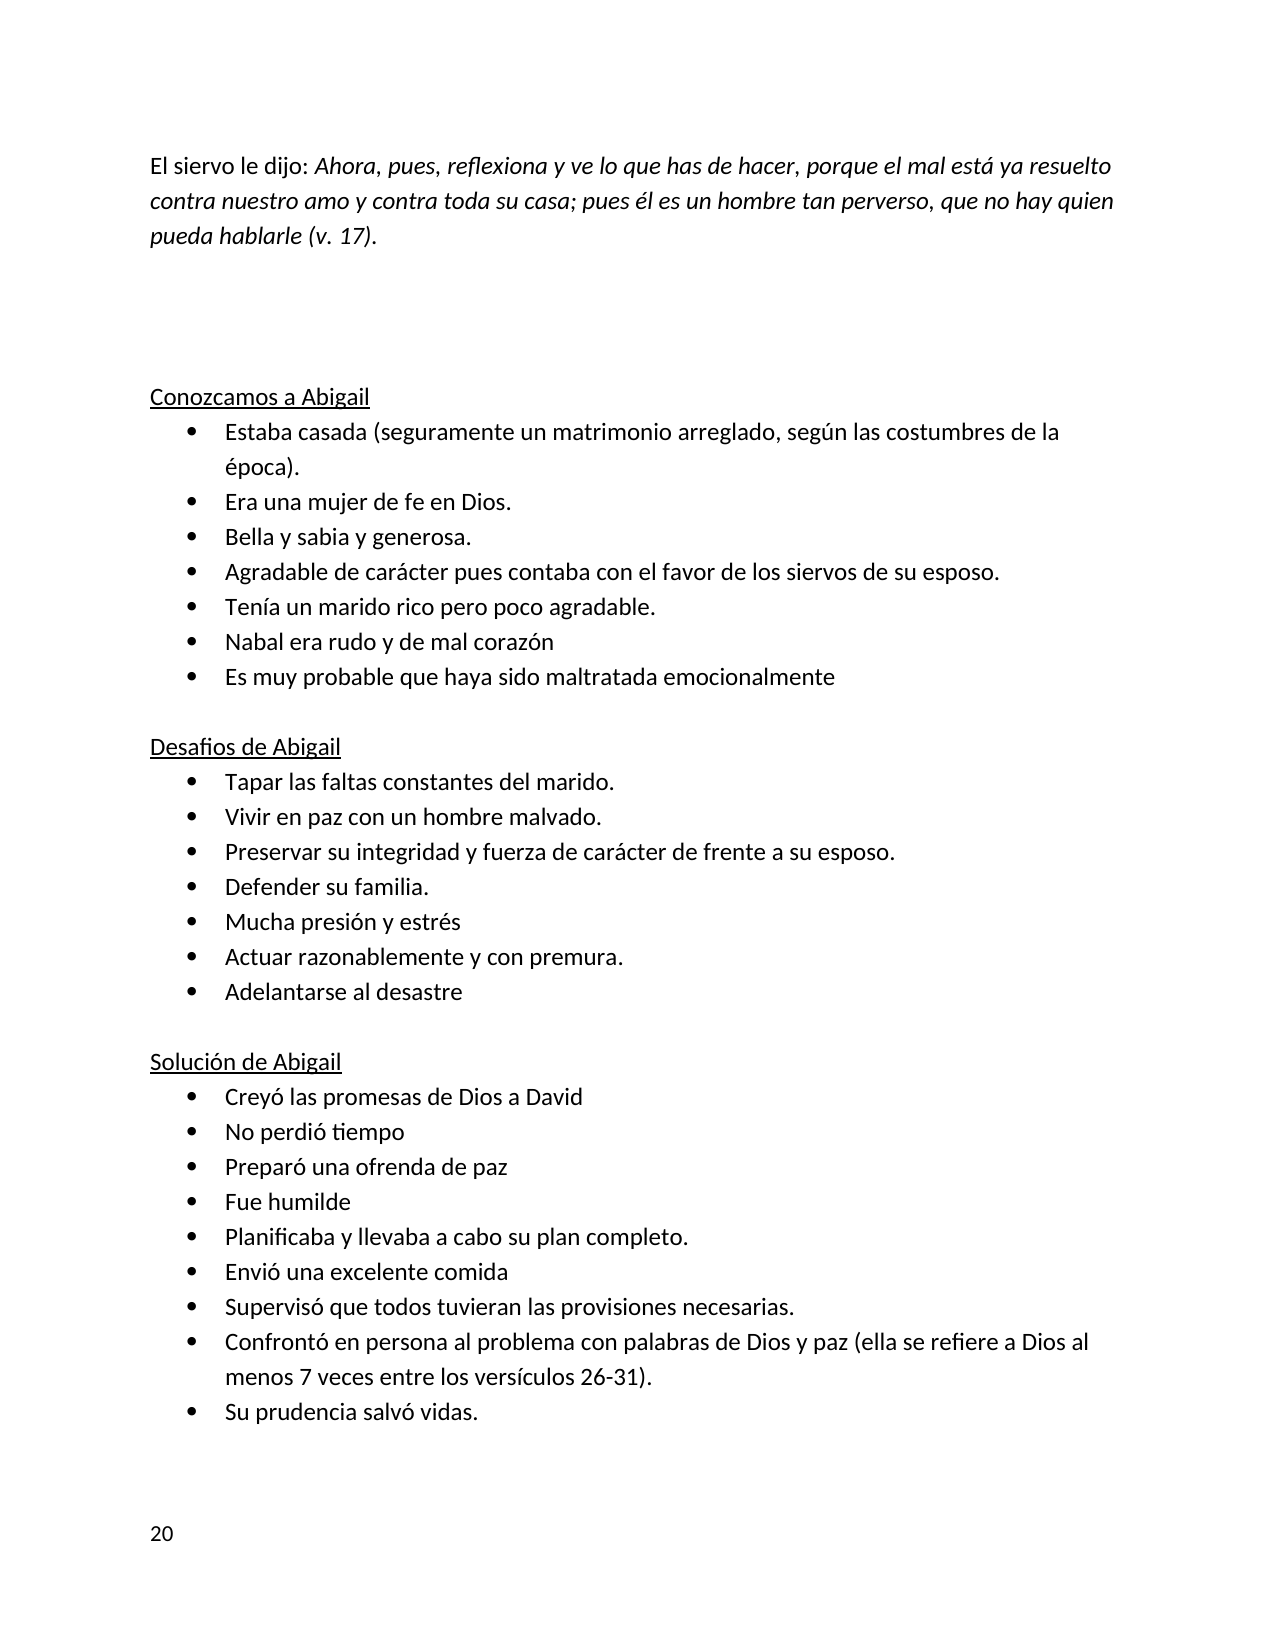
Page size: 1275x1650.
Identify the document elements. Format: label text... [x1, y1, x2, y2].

list Preparó una ofrenda de paz [187, 1151, 1125, 1181]
list Fue humilde [187, 1186, 1125, 1216]
list Creyó las promesas de Dios a David [187, 1081, 1125, 1111]
list Es muy probable que haya sido maltratada emocionalmente [187, 661, 1125, 691]
text El siervo le dijo: Ahora, pues, reflexiona y ve lo que has de hacer, porque el mal está ya resuelto contra nuestro amo y contra toda su casa; pues él es un hombre tan perverso, que no hay quien pueda hablarle (v. 17). [150, 150, 1125, 251]
list No perdió tiempo [187, 1116, 1125, 1146]
list Era una mujer de fe en Dios. [187, 486, 1125, 516]
list Bella y sabia y generosa. [187, 521, 1125, 551]
list Estaba casada (seguramente un matrimonio arreglado, según las costumbres de la época). [187, 416, 1125, 481]
list Confrontó en persona al problema con palabras de Dios y paz (ella se refiere a Dios al menos 7 veces entre los versículos 26-31). [187, 1326, 1125, 1391]
list Tapar las faltas constantes del marido. [187, 766, 1125, 796]
text Conozcamos a Abigail [150, 381, 1125, 411]
list Tenía un marido rico pero poco agradable. [187, 591, 1125, 621]
list Planificaba y llevaba a cabo su plan completo. [187, 1221, 1125, 1251]
list Defender su familia. [187, 871, 1125, 901]
list Agradable de carácter pues contaba con el favor de los siervos de su esposo. [187, 556, 1125, 586]
list Su prudencia salvó vidas. [187, 1396, 1125, 1426]
text Desafios de Abigail [150, 731, 1125, 761]
list Vivir en paz con un hombre malvado. [187, 801, 1125, 831]
list Solución de Abigail [150, 1046, 1125, 1076]
list Adelantarse al desastre [187, 976, 1125, 1006]
list Envió una excelente comida [187, 1256, 1125, 1286]
list Mucha presión y estrés [187, 906, 1125, 936]
list Preservar su integridad y fuerza de carácter de frente a su esposo. [187, 836, 1125, 866]
list Supervisó que todos tuvieran las provisiones necesarias. [187, 1291, 1125, 1321]
list Nabal era rudo y de mal corazón [187, 626, 1125, 656]
list Actuar razonablemente y con premura. [187, 941, 1125, 971]
